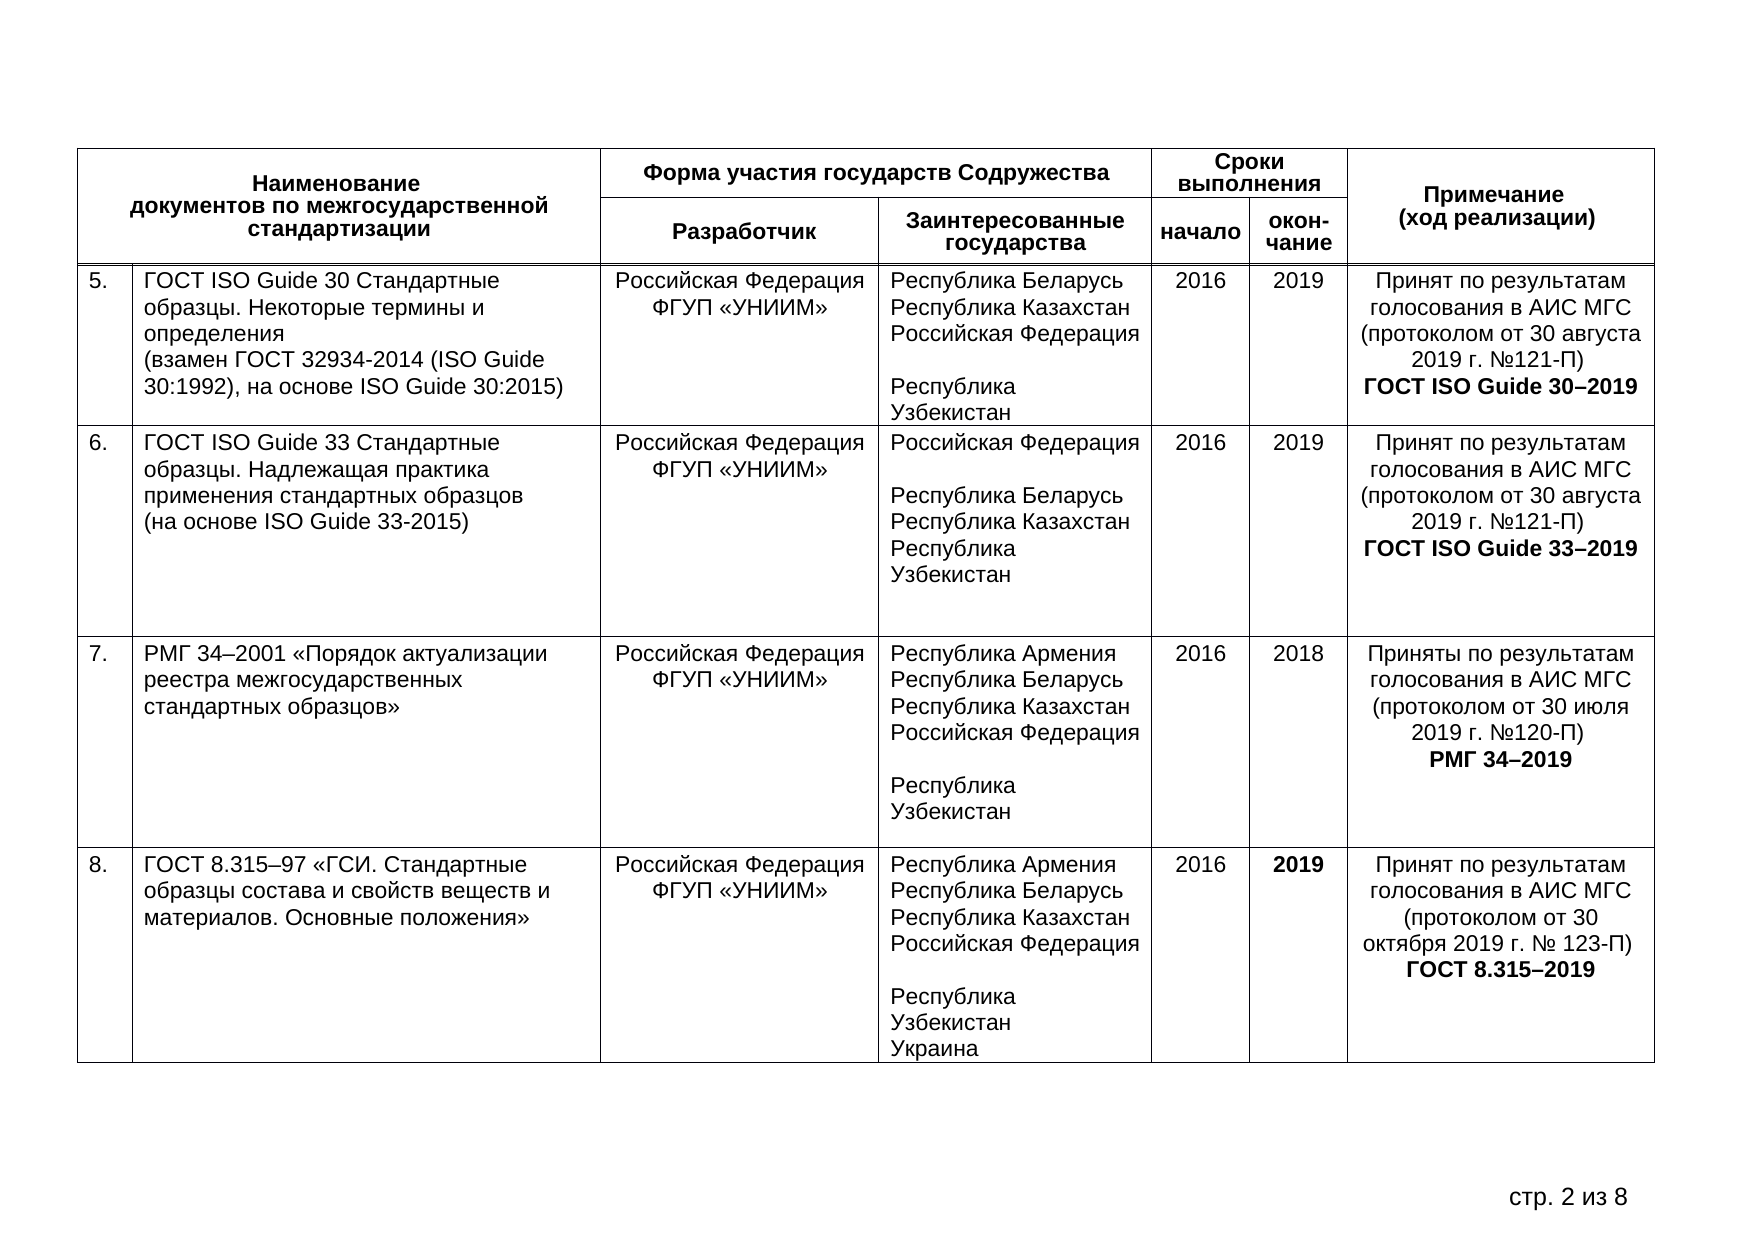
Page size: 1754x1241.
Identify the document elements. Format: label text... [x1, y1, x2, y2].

table_cell Принят по результатам голосования в АИС МГС (протоколом от 30 октября 2019 г. № 123-П) ГОСТ 8.315–2019 [1348, 848, 1654, 1062]
table_cell Принят по результатам голосования в АИС МГС (протоколом от 30 августа 2019 г. №121-П) ГОСТ ISO Guide 30–2019 [1348, 266, 1654, 425]
table_cell Российская Федерация Республика Беларусь Республика Казахстан Республика Узбекистан [879, 426, 1151, 636]
table_cell ГОСТ 8.315–97 «ГСИ. Стандартные образцы состава и свойств веществ и материалов. Основные положения» [133, 848, 600, 1062]
table_cell ГОСТ ISO Guide 30 Стандартные образцы. Некоторые термины и определения (взамен ГОСТ 32934-2014 (ISO Guide 30:1992), на основе ISO Guide 30:2015) [133, 266, 600, 425]
table_cell [78, 426, 132, 636]
table_cell 2019 [1250, 848, 1347, 1062]
table_header Сроки выполнения [1152, 149, 1347, 197]
table_cell 2019 [1250, 426, 1347, 636]
table_header Наименование документов по межгосударственной стандартизации [78, 149, 600, 263]
table_cell [78, 848, 132, 1062]
table_cell [78, 637, 132, 847]
table_cell Российская Федерация ФГУП «УНИИМ» [601, 266, 878, 425]
table_cell Заинтересованные государства [879, 198, 1151, 263]
table_cell Российская Федерация ФГУП «УНИИМ» [601, 426, 878, 636]
table_cell 2016 [1152, 848, 1249, 1062]
table_cell [78, 266, 132, 425]
table_cell ГОСТ ISO Guide 33 Стандартные образцы. Надлежащая практика применения стандартных образцов (на основе ISO Guide 33-2015) [133, 426, 600, 636]
table_cell Российская Федерация ФГУП «УНИИМ» [601, 848, 878, 1062]
table_cell Приняты по результатам голосования в АИС МГС (протоколом от 30 июля 2019 г. №120-П) РМГ 34–2019 [1348, 637, 1654, 847]
table_header Примечание (ход реализации) [1348, 149, 1654, 263]
table_cell Российская Федерация ФГУП «УНИИМ» [601, 637, 878, 847]
table_cell 2016 [1152, 637, 1249, 847]
table_cell Принят по результатам голосования в АИС МГС (протоколом от 30 августа 2019 г. №121-П) ГОСТ ISO Guide 33–2019 [1348, 426, 1654, 636]
table_cell Республика Армения Республика Беларусь Республика Казахстан Российская Федерация Республика Узбекистан [879, 637, 1151, 847]
table_cell Разработчик [601, 198, 878, 263]
table_cell РМГ 34–2001 «Порядок актуализации реестра межгосударственных стандартных образцов» [133, 637, 600, 847]
table_cell начало [1152, 198, 1249, 263]
table_cell 2016 [1152, 266, 1249, 425]
table_cell окон-чание [1250, 198, 1347, 263]
table_header Форма участия государств Содружества [601, 149, 1151, 197]
table_cell Республика Беларусь Республика Казахстан Российская Федерация Республика Узбекистан [879, 266, 1151, 425]
table_cell 2019 [1250, 266, 1347, 425]
table_cell Республика Армения Республика Беларусь Республика Казахстан Российская Федерация Республика Узбекистан Украина [879, 848, 1151, 1062]
table_cell 2016 [1152, 426, 1249, 636]
table_cell 2018 [1250, 637, 1347, 847]
